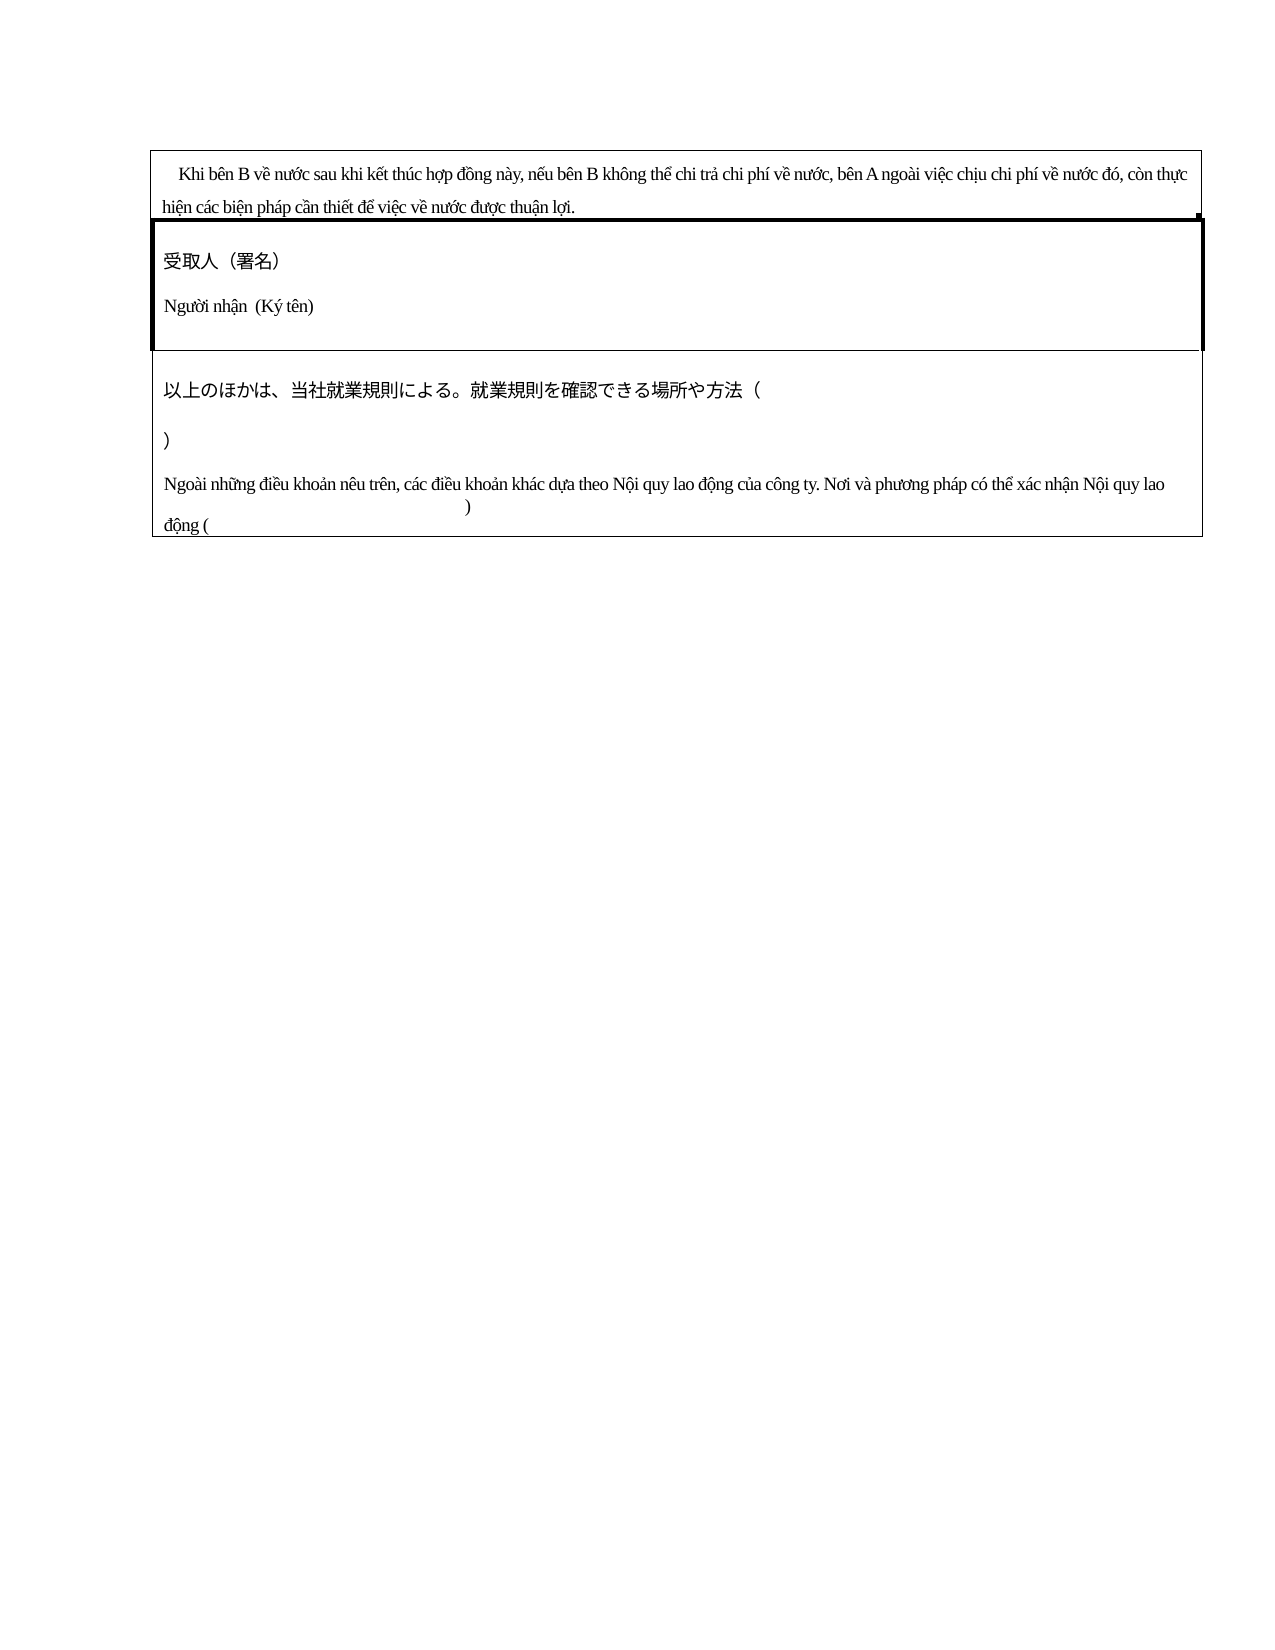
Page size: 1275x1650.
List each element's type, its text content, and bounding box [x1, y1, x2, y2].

table_cell 以上のほかは、当社就業規則による。就業規則を確認できる場所や方法（ ） Ngoài những điều khoản nêu trên, các điều khoản khác dựa theo Nội quy lao động của công ty. Nơi và phương pháp có thể xác nhận Nội quy lao động ( ) [153, 350, 1202, 536]
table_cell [151, 151, 1201, 218]
table_cell 受取人（署名） Người nhận (Ký tên) [155, 222, 1201, 350]
